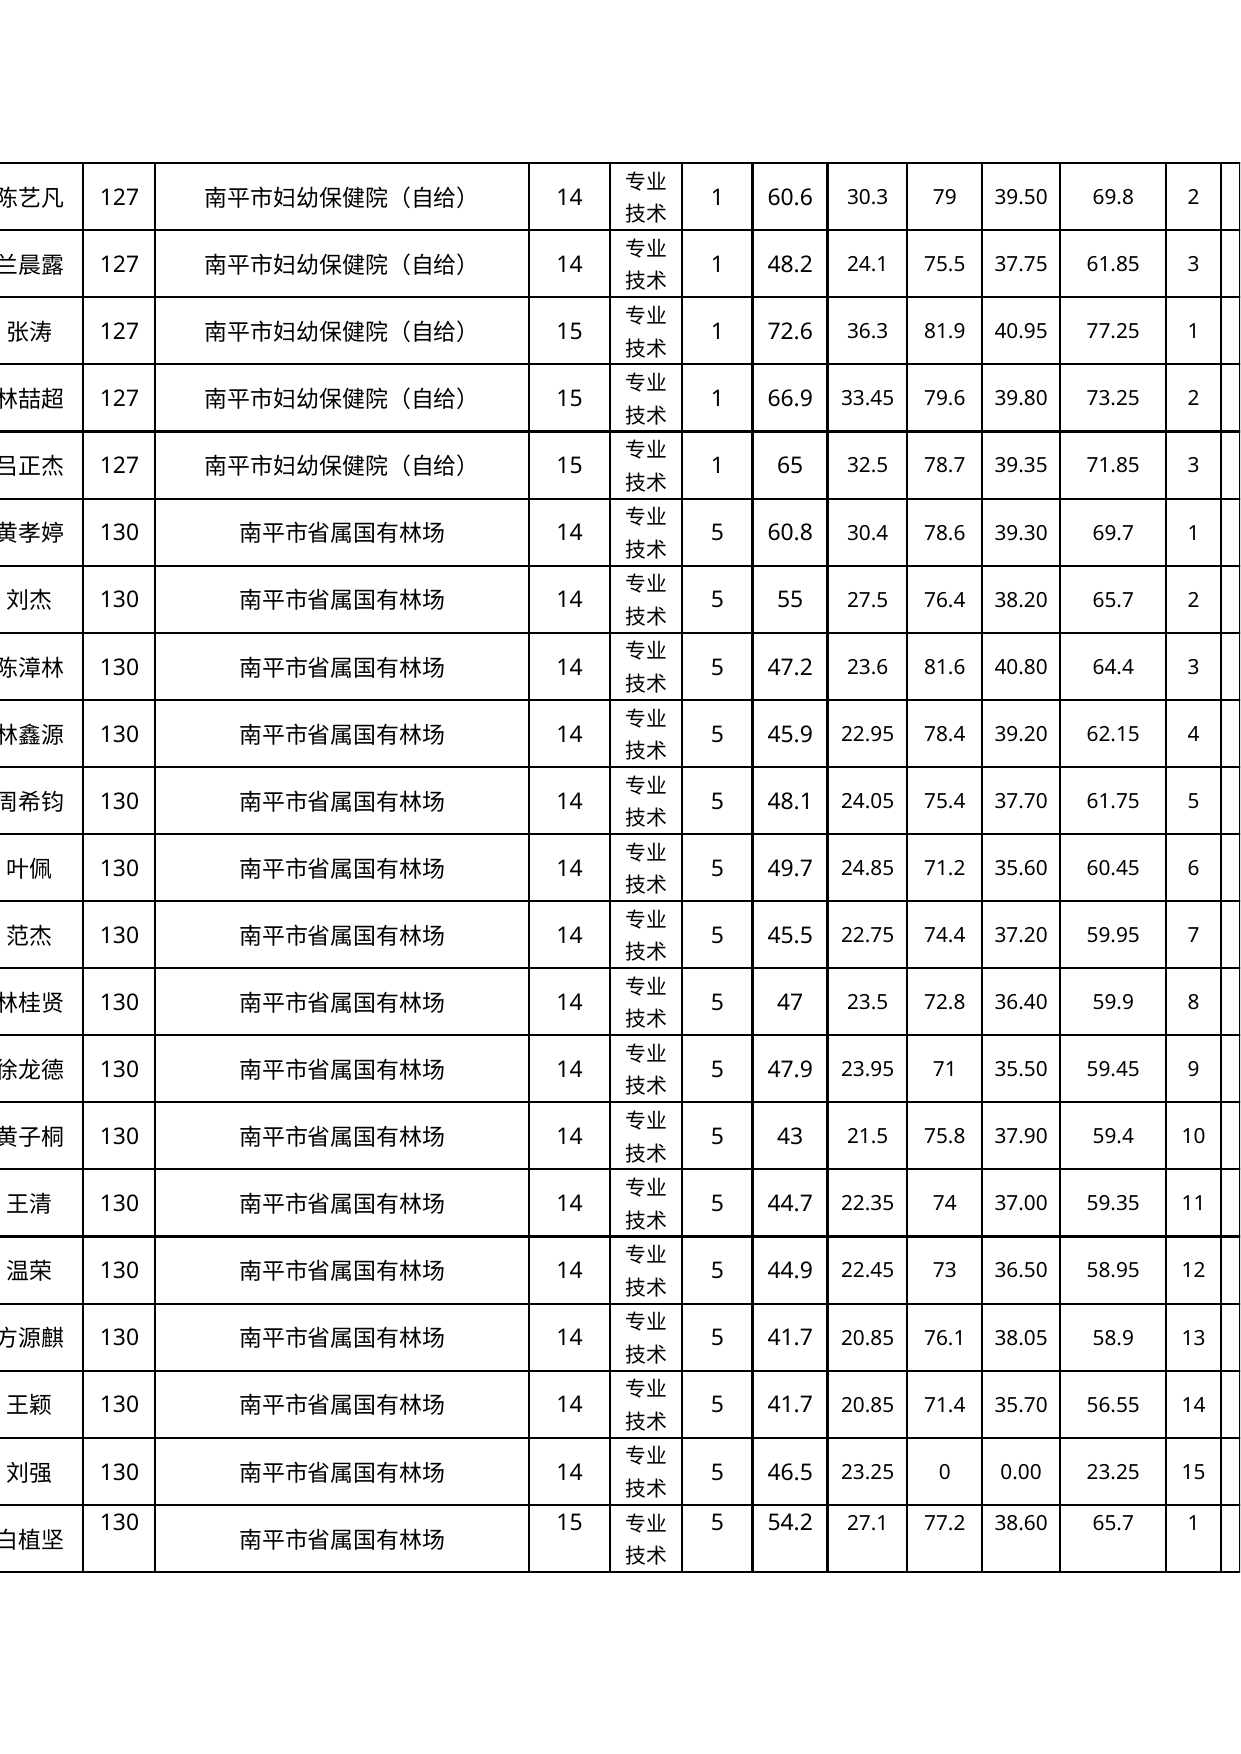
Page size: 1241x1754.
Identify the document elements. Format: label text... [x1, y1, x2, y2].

table_cell 79.6 [908, 365, 981, 430]
table_cell 64.4 [1061, 634, 1165, 699]
table_cell 14 [530, 902, 609, 967]
table_cell 5 [683, 1103, 751, 1168]
table_cell 14 [530, 1305, 609, 1369]
table_cell 专业技术 [611, 969, 681, 1034]
table_cell 5 [683, 1238, 751, 1302]
table_cell 24.85 [829, 835, 906, 900]
table_cell 14 [530, 500, 609, 564]
table_cell √ [1222, 701, 1239, 766]
table_cell 71.85 [1061, 433, 1165, 497]
table_cell 专业技术 [611, 768, 681, 833]
table_cell 14 [1167, 1372, 1220, 1437]
table_cell 37.90 [983, 1103, 1059, 1168]
table_cell 130 [84, 1103, 154, 1168]
table_cell 24.1 [829, 231, 906, 296]
table_cell 5 [683, 1036, 751, 1101]
table_cell 27.1 [829, 1506, 906, 1571]
table_cell 48.2 [754, 231, 826, 296]
table_cell 南平市省属国有林场 [156, 1103, 528, 1168]
table_cell 78.6 [908, 500, 981, 564]
table_cell 130 [84, 768, 154, 833]
table_cell 22.75 [829, 902, 906, 967]
table_cell 41.7 [754, 1305, 826, 1369]
table_cell 78.4 [908, 701, 981, 766]
table_cell 43 [754, 1103, 826, 1168]
table_cell 吕正杰 [0, 433, 82, 497]
table_cell 专业技术 [611, 365, 681, 430]
table_cell 专业技术 [611, 298, 681, 363]
table_cell 8 [1167, 969, 1220, 1034]
table_cell 刘杰 [0, 567, 82, 632]
table_cell 35.70 [983, 1372, 1059, 1437]
table_cell 30.4 [829, 500, 906, 564]
table_cell 专业技术 [611, 1238, 681, 1302]
table_cell 127 [84, 164, 154, 229]
table_cell 南平市省属国有林场 [156, 1036, 528, 1101]
table_cell 专业技术 [611, 1103, 681, 1168]
table_cell 39.20 [983, 701, 1059, 766]
table_cell 58.95 [1061, 1238, 1165, 1302]
table_cell 面试缺考 [1222, 1439, 1239, 1504]
table_cell 14 [530, 1170, 609, 1235]
table_cell 39.35 [983, 433, 1059, 497]
table_cell 南平市省属国有林场 [156, 1439, 528, 1504]
table_cell 1 [683, 231, 751, 296]
table_cell 130 [84, 634, 154, 699]
table_cell 20.85 [829, 1372, 906, 1437]
table_cell 37.20 [983, 902, 1059, 967]
table_cell 11 [1167, 1170, 1220, 1235]
table_cell 58.9 [1061, 1305, 1165, 1369]
table_cell 专业技术 [611, 433, 681, 497]
table_cell 81.6 [908, 634, 981, 699]
table_cell 73.25 [1061, 365, 1165, 430]
table_cell 专业技术 [611, 1506, 681, 1571]
table_cell 47.2 [754, 634, 826, 699]
table_cell 74 [908, 1170, 981, 1235]
table_cell 69.7 [1061, 500, 1165, 564]
table_cell 13 [1167, 1305, 1220, 1369]
table_cell 37.00 [983, 1170, 1059, 1235]
table_cell 65 [754, 433, 826, 497]
table_cell 专业技术 [611, 1036, 681, 1101]
table_cell 40.95 [983, 298, 1059, 363]
table_cell 61.85 [1061, 231, 1165, 296]
table_cell 南平市省属国有林场 [156, 1238, 528, 1302]
table_cell [1222, 969, 1239, 1034]
table_cell 专业技术 [611, 835, 681, 900]
table_cell 14 [530, 1439, 609, 1504]
table_cell 专业技术 [611, 164, 681, 229]
table_cell 南平市省属国有林场 [156, 768, 528, 833]
table_cell 南平市妇幼保健院（自给） [156, 164, 528, 229]
table_cell [1222, 1372, 1239, 1437]
table_cell 黄孝婷 [0, 500, 82, 564]
table_cell 81.9 [908, 298, 981, 363]
table_cell 22.95 [829, 701, 906, 766]
table_cell 1 [683, 164, 751, 229]
table_cell 专业技术 [611, 1439, 681, 1504]
table_cell 15 [530, 298, 609, 363]
table_cell 3 [1167, 433, 1220, 497]
table_cell 75.5 [908, 231, 981, 296]
table_cell 南平市妇幼保健院（自给） [156, 433, 528, 497]
table_cell 专业技术 [611, 902, 681, 967]
table_cell 2 [1167, 365, 1220, 430]
table_cell 130 [84, 1238, 154, 1302]
table_cell 22.45 [829, 1238, 906, 1302]
table_cell 南平市省属国有林场 [156, 1372, 528, 1437]
table_cell 南平市省属国有林场 [156, 1170, 528, 1235]
table_cell 71.4 [908, 1372, 981, 1437]
table_cell 6 [1167, 835, 1220, 900]
table_cell 77.2 [908, 1506, 981, 1571]
table_cell 47.9 [754, 1036, 826, 1101]
table_cell 32.5 [829, 433, 906, 497]
table_cell 48.1 [754, 768, 826, 833]
table_cell 0 [908, 1439, 981, 1504]
table_cell 叶佩 [0, 835, 82, 900]
table_cell 2 [1167, 567, 1220, 632]
table_cell 35.50 [983, 1036, 1059, 1101]
table_cell 66.9 [754, 365, 826, 430]
table_cell 5 [683, 567, 751, 632]
table_cell 刘强 [0, 1439, 82, 1504]
table_cell 39.30 [983, 500, 1059, 564]
table_cell 1 [1167, 500, 1220, 564]
table_cell √ [1222, 768, 1239, 833]
table_cell 71.2 [908, 835, 981, 900]
table_cell 陈艺凡 [0, 164, 82, 229]
table_cell 1 [683, 365, 751, 430]
table_cell 12 [1167, 1238, 1220, 1302]
table_cell 15 [530, 1506, 609, 1571]
table_cell 72.8 [908, 969, 981, 1034]
table_cell 专业技术 [611, 701, 681, 766]
table_cell 南平市省属国有林场 [156, 902, 528, 967]
table_cell 39.50 [983, 164, 1059, 229]
table_cell 14 [530, 701, 609, 766]
table_cell 王清 [0, 1170, 82, 1235]
table_cell 兰晨露 [0, 231, 82, 296]
table_cell 65.7 [1061, 567, 1165, 632]
table_cell 78.7 [908, 433, 981, 497]
table_cell 130 [84, 1506, 154, 1571]
table_cell 3 [1167, 231, 1220, 296]
table_cell 46.5 [754, 1439, 826, 1504]
table_cell 专业技术 [611, 567, 681, 632]
table_cell 47 [754, 969, 826, 1034]
table_cell √ [1222, 634, 1239, 699]
table_cell 陈漳林 [0, 634, 82, 699]
table_cell √ [1222, 567, 1239, 632]
table_cell 23.6 [829, 634, 906, 699]
table_cell 5 [683, 1506, 751, 1571]
table_cell 5 [683, 1170, 751, 1235]
table_cell 林桂贤 [0, 969, 82, 1034]
table_cell 专业技术 [611, 1170, 681, 1235]
table_cell 54.2 [754, 1506, 826, 1571]
table_cell 15 [530, 365, 609, 430]
table_cell 38.60 [983, 1506, 1059, 1571]
table_cell 73 [908, 1238, 981, 1302]
table_cell 南平市妇幼保健院（自给） [156, 298, 528, 363]
table_cell 130 [84, 567, 154, 632]
table_cell 56.55 [1061, 1372, 1165, 1437]
table_cell 10 [1167, 1103, 1220, 1168]
table_cell 1 [683, 298, 751, 363]
table_cell 130 [84, 1036, 154, 1101]
table_cell 14 [530, 1103, 609, 1168]
table_cell 130 [84, 902, 154, 967]
table_cell 5 [683, 1372, 751, 1437]
table_cell 23.25 [829, 1439, 906, 1504]
table_cell 专业技术 [611, 500, 681, 564]
table_cell √ [1222, 1506, 1239, 1571]
table_cell 24.05 [829, 768, 906, 833]
table_cell [1222, 365, 1239, 430]
table_cell 38.20 [983, 567, 1059, 632]
table_cell 白植坚 [0, 1506, 82, 1571]
table_cell 76.1 [908, 1305, 981, 1369]
table_cell 14 [530, 164, 609, 229]
table_cell 2 [1167, 164, 1220, 229]
table_cell 59.95 [1061, 902, 1165, 967]
table_cell 专业技术 [611, 1372, 681, 1437]
table_cell [1222, 231, 1239, 296]
table_cell [1222, 1103, 1239, 1168]
table_cell 61.75 [1061, 768, 1165, 833]
table_cell 14 [530, 1238, 609, 1302]
table_cell 南平市省属国有林场 [156, 500, 528, 564]
table_cell 127 [84, 231, 154, 296]
table_cell 130 [84, 701, 154, 766]
table_cell 南平市省属国有林场 [156, 567, 528, 632]
table_cell 36.50 [983, 1238, 1059, 1302]
table_cell 23.5 [829, 969, 906, 1034]
table_cell 20.85 [829, 1305, 906, 1369]
table_cell 21.5 [829, 1103, 906, 1168]
table_cell 130 [84, 969, 154, 1034]
table_cell √ [1222, 298, 1239, 363]
table_cell 35.60 [983, 835, 1059, 900]
table_cell 77.25 [1061, 298, 1165, 363]
table_cell 14 [530, 567, 609, 632]
table_cell 14 [530, 768, 609, 833]
table_cell 55 [754, 567, 826, 632]
table_cell √ [1222, 500, 1239, 564]
table_cell 38.05 [983, 1305, 1059, 1369]
table_cell 徐龙德 [0, 1036, 82, 1101]
table_cell 44.9 [754, 1238, 826, 1302]
table_cell 专业技术 [611, 231, 681, 296]
table_cell 5 [683, 969, 751, 1034]
table_cell 14 [530, 835, 609, 900]
table_cell 1 [1167, 1506, 1220, 1571]
table_cell 林喆超 [0, 365, 82, 430]
table_cell 41.7 [754, 1372, 826, 1437]
table_cell 周希钧 [0, 768, 82, 833]
table_cell 30.3 [829, 164, 906, 229]
table_cell 127 [84, 433, 154, 497]
table_cell 3 [1167, 634, 1220, 699]
table_cell 75.4 [908, 768, 981, 833]
table_cell 5 [683, 835, 751, 900]
table_cell 1 [1167, 298, 1220, 363]
table_cell 65.7 [1061, 1506, 1165, 1571]
table_cell 74.4 [908, 902, 981, 967]
table_cell 南平市省属国有林场 [156, 969, 528, 1034]
table_cell 130 [84, 1372, 154, 1437]
table_cell 60.6 [754, 164, 826, 229]
table_cell 59.45 [1061, 1036, 1165, 1101]
table_cell 49.7 [754, 835, 826, 900]
table_cell 60.45 [1061, 835, 1165, 900]
table_cell 南平市省属国有林场 [156, 835, 528, 900]
table_cell 1 [683, 433, 751, 497]
table_cell 45.5 [754, 902, 826, 967]
table_cell 14 [530, 969, 609, 1034]
table_cell 7 [1167, 902, 1220, 967]
table_cell 王颖 [0, 1372, 82, 1437]
table_cell 36.40 [983, 969, 1059, 1034]
table_cell 127 [84, 298, 154, 363]
table_cell 130 [84, 500, 154, 564]
table_cell 0.00 [983, 1439, 1059, 1504]
table_cell 40.80 [983, 634, 1059, 699]
table_cell 15 [530, 433, 609, 497]
table_cell [1222, 1170, 1239, 1235]
table_cell 130 [84, 835, 154, 900]
table_cell 59.35 [1061, 1170, 1165, 1235]
table_cell 130 [84, 1439, 154, 1504]
table_cell 方源麒 [0, 1305, 82, 1369]
table_cell 33.45 [829, 365, 906, 430]
table_cell 59.4 [1061, 1103, 1165, 1168]
table_cell 69.8 [1061, 164, 1165, 229]
table_cell 温荣 [0, 1238, 82, 1302]
table_cell 79 [908, 164, 981, 229]
table_cell 76.4 [908, 567, 981, 632]
table_cell 南平市省属国有林场 [156, 701, 528, 766]
table_cell 23.95 [829, 1036, 906, 1101]
table_cell 130 [84, 1170, 154, 1235]
table_cell [1222, 1036, 1239, 1101]
table_cell 5 [683, 634, 751, 699]
table_cell 5 [683, 1305, 751, 1369]
table_cell 5 [683, 902, 751, 967]
table_cell [1222, 164, 1239, 229]
table_cell 37.70 [983, 768, 1059, 833]
table_cell 5 [683, 768, 751, 833]
table_cell 71 [908, 1036, 981, 1101]
table_cell 4 [1167, 701, 1220, 766]
table_cell 127 [84, 365, 154, 430]
table_cell [1222, 433, 1239, 497]
table_cell 5 [1167, 768, 1220, 833]
table_cell 72.6 [754, 298, 826, 363]
table_cell 专业技术 [611, 634, 681, 699]
table_cell 22.35 [829, 1170, 906, 1235]
table_cell 36.3 [829, 298, 906, 363]
table_cell 南平市省属国有林场 [156, 1506, 528, 1571]
table_cell 62.15 [1061, 701, 1165, 766]
table_cell 14 [530, 634, 609, 699]
table_cell 45.9 [754, 701, 826, 766]
table_cell 14 [530, 231, 609, 296]
table_cell 范杰 [0, 902, 82, 967]
table_cell 15 [1167, 1439, 1220, 1504]
table_cell 9 [1167, 1036, 1220, 1101]
table_cell 5 [683, 701, 751, 766]
table_cell 林鑫源 [0, 701, 82, 766]
table_cell 5 [683, 1439, 751, 1504]
table_cell 5 [683, 500, 751, 564]
table_cell 南平市妇幼保健院（自给） [156, 365, 528, 430]
table_cell 南平市妇幼保健院（自给） [156, 231, 528, 296]
table_cell 张涛 [0, 298, 82, 363]
table_cell [1222, 835, 1239, 900]
table_cell [1222, 1238, 1239, 1302]
table_cell 27.5 [829, 567, 906, 632]
table_cell 39.80 [983, 365, 1059, 430]
table_cell 黄子桐 [0, 1103, 82, 1168]
table_cell 60.8 [754, 500, 826, 564]
table_cell [1222, 902, 1239, 967]
table_cell 14 [530, 1036, 609, 1101]
table_cell 44.7 [754, 1170, 826, 1235]
table_cell 37.75 [983, 231, 1059, 296]
table_cell 14 [530, 1372, 609, 1437]
table_cell 75.8 [908, 1103, 981, 1168]
table_cell [1222, 1305, 1239, 1369]
table_cell 专业技术 [611, 1305, 681, 1369]
table_cell 59.9 [1061, 969, 1165, 1034]
table_cell 23.25 [1061, 1439, 1165, 1504]
table_cell 南平市省属国有林场 [156, 1305, 528, 1369]
table_cell 130 [84, 1305, 154, 1369]
table_cell 南平市省属国有林场 [156, 634, 528, 699]
